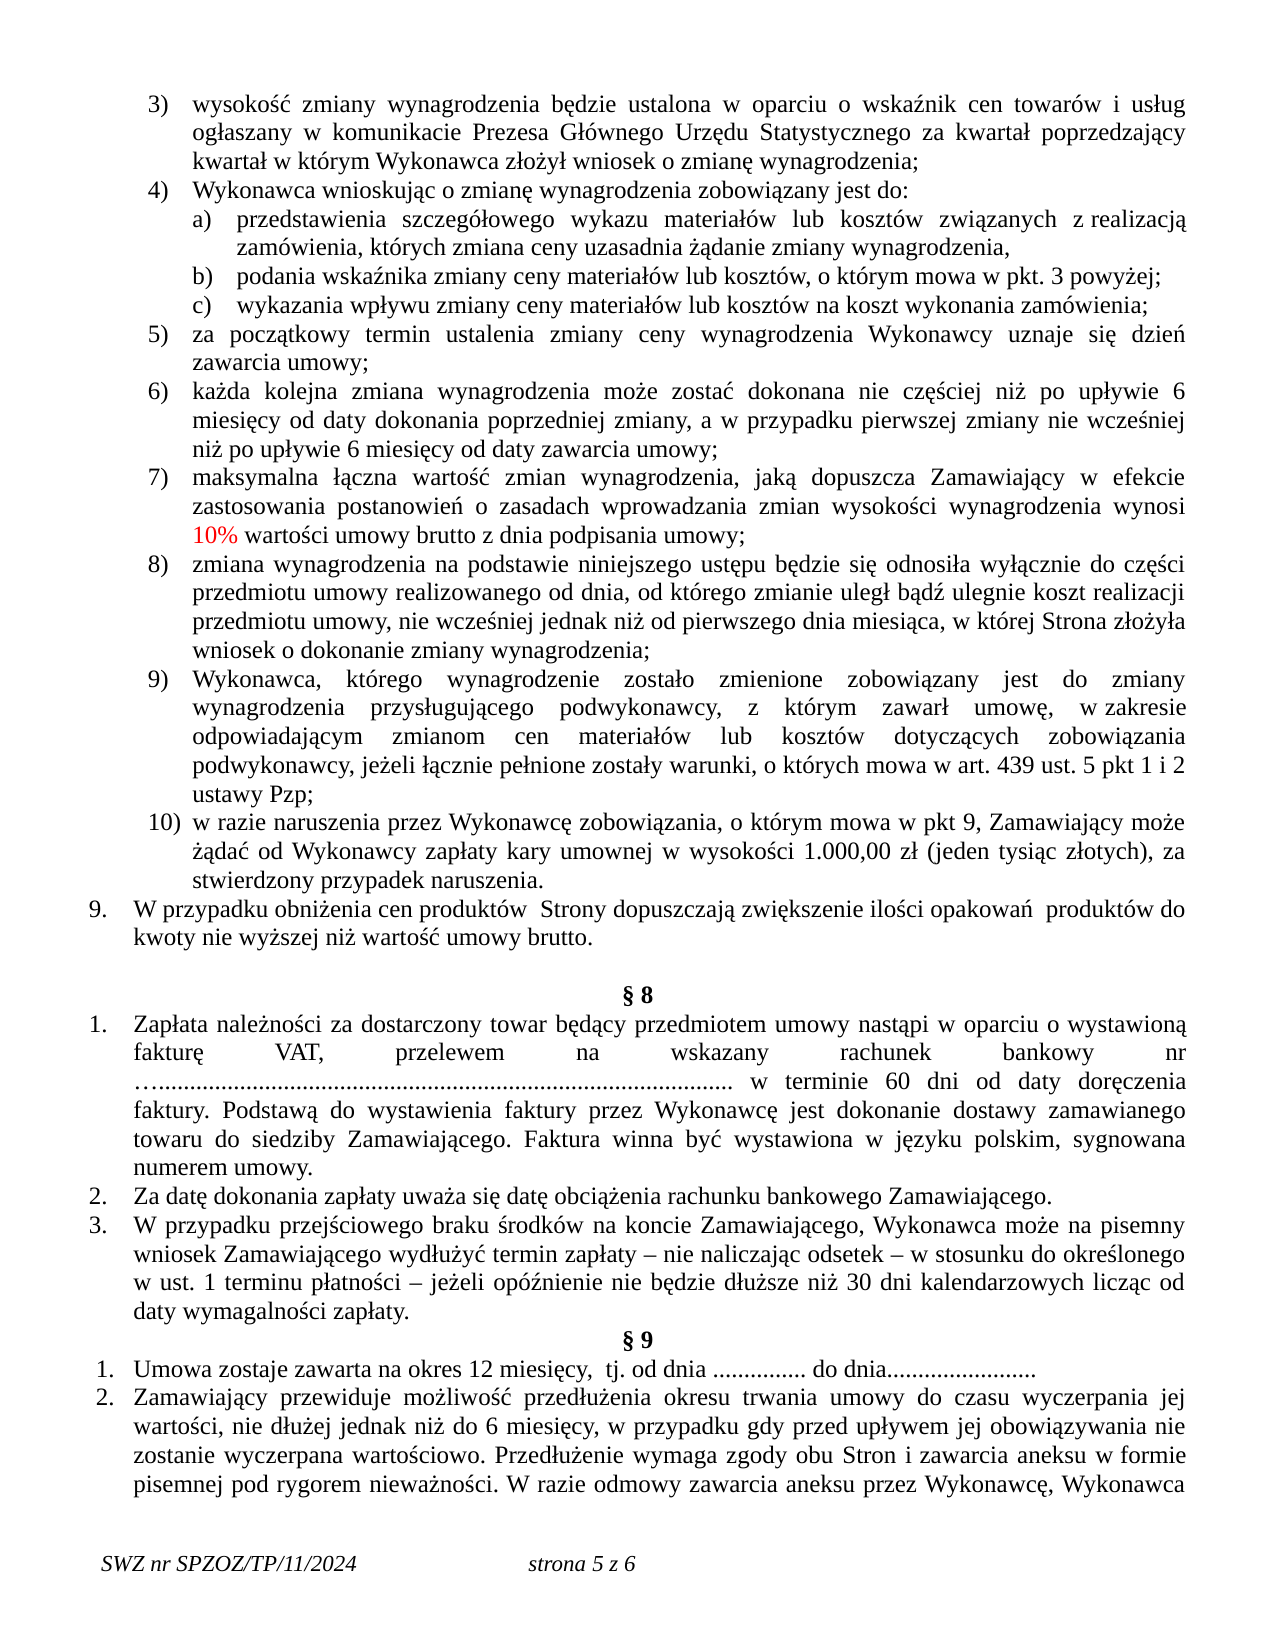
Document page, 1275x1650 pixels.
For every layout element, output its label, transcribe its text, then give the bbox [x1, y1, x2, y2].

text 7) maksymalna łączna wartość zmian wynagrodzenia, jaką dopuszcza Zamawiający w efekcie zastosowania postanowień o zasadach wprowadzania zmian wysokości wynagrodzenia wynosi 10% wartości umowy brutto z dnia podpisania umowy; [148, 462, 1186, 549]
text 5) za początkowy termin ustalenia zmiany ceny wynagrodzenia Wykonawcy uznaje się dzień zawarcia umowy; [148, 319, 1186, 376]
list W przypadku przejściowego braku środków na koncie Zamawiającego, Wykonawca może na pisemny wniosek Zamawiającego wydłużyć termin zapłaty – nie naliczając odsetek – w stosunku do określonego w ust. 1 terminu płatności – jeżeli opóźnienie nie będzie dłuższe niż 30 dni kalendarzowych licząc od daty wymagalności zapłaty. [89, 1210, 1186, 1325]
text 10) w razie naruszenia przez Wykonawcę zobowiązania, o którym mowa w pkt 9, Zamawiający może żądać od Wykonawcy zapłaty kary umownej w wysokości 1.000,00 zł (jeden tysiąc złotych), za stwierdzony przypadek naruszenia. [148, 807, 1186, 894]
text b) podania wskaźnika zmiany ceny materiałów lub kosztów, o którym mowa w pkt. 3 powyżej; [192, 261, 1186, 290]
list Zapłata należności za dostarczony towar będący przedmiotem umowy nastąpi w oparciu o wystawioną fakturę VAT, przelewem na wskazany rachunek bankowy nr …............................................................................................ w terminie 60 dni od daty doręczenia faktury. Podstawą do wystawienia faktury przez Wykonawcę jest dokonanie dostawy zamawianego towaru do siedziby Zamawiającego. Faktura winna być wystawiona w języku polskim, sygnowana numerem umowy. [89, 1009, 1186, 1181]
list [96, 1382, 1186, 1497]
text 8) zmiana wynagrodzenia na podstawie niniejszego ustępu będzie się odnosiła wyłącznie do części przedmiotu umowy realizowanego od dnia, od którego zmianie uległ bądź ulegnie koszt realizacji przedmiotu umowy, nie wcześniej jednak niż od pierwszego dnia miesiąca, w której Strona złożyła wniosek o dokonanie zmiany wynagrodzenia; [148, 549, 1186, 664]
text § 8 [89, 980, 1186, 1009]
text § 9 [89, 1325, 1186, 1354]
text 4) Wykonawca wnioskując o zmianę wynagrodzenia zobowiązany jest do: [148, 175, 1186, 204]
text c) wykazania wpływu zmiany ceny materiałów lub kosztów na koszt wykonania zamówienia; [192, 290, 1186, 319]
text 9. W przypadku obniżenia cen produktów Strony dopuszczają zwiększenie ilości opakowań produktów do kwoty nie wyższej niż wartość umowy brutto. [89, 894, 1186, 951]
list Za datę dokonania zapłaty uważa się datę obciążenia rachunku bankowego Zamawiającego. [89, 1181, 1186, 1210]
text 9) Wykonawca, którego wynagrodzenie zostało zmienione zobowiązany jest do zmiany wynagrodzenia przysługującego podwykonawcy, z którym zawarł umowę, w zakresie odpowiadającym zmianom cen materiałów lub kosztów dotyczących zobowiązania podwykonawcy, jeżeli łącznie pełnione zostały warunki, o których mowa w art. 439 ust. 5 pkt 1 i 2 ustawy Pzp; [148, 664, 1186, 807]
text 3) wysokość zmiany wynagrodzenia będzie ustalona w oparciu o wskaźnik cen towarów i usług ogłaszany w komunikacie Prezesa Głównego Urzędu Statystycznego za kwartał poprzedzający kwartał w którym Wykonawca złożył wniosek o zmianę wynagrodzenia; [148, 89, 1186, 175]
text a) przedstawienia szczegółowego wykazu materiałów lub kosztów związanych z realizacją zamówienia, których zmiana ceny uzasadnia żądanie zmiany wynagrodzenia, [192, 204, 1186, 261]
list Umowa zostaje zawarta na okres 12 miesięcy, tj. od dnia ............... do dnia........................ [96, 1354, 1186, 1382]
text 6) każda kolejna zmiana wynagrodzenia może zostać dokonana nie częściej niż po upływie 6 miesięcy od daty dokonania poprzedniej zmiany, a w przypadku pierwszej zmiany nie wcześniej niż po upływie 6 miesięcy od daty zawarcia umowy; [148, 376, 1186, 462]
